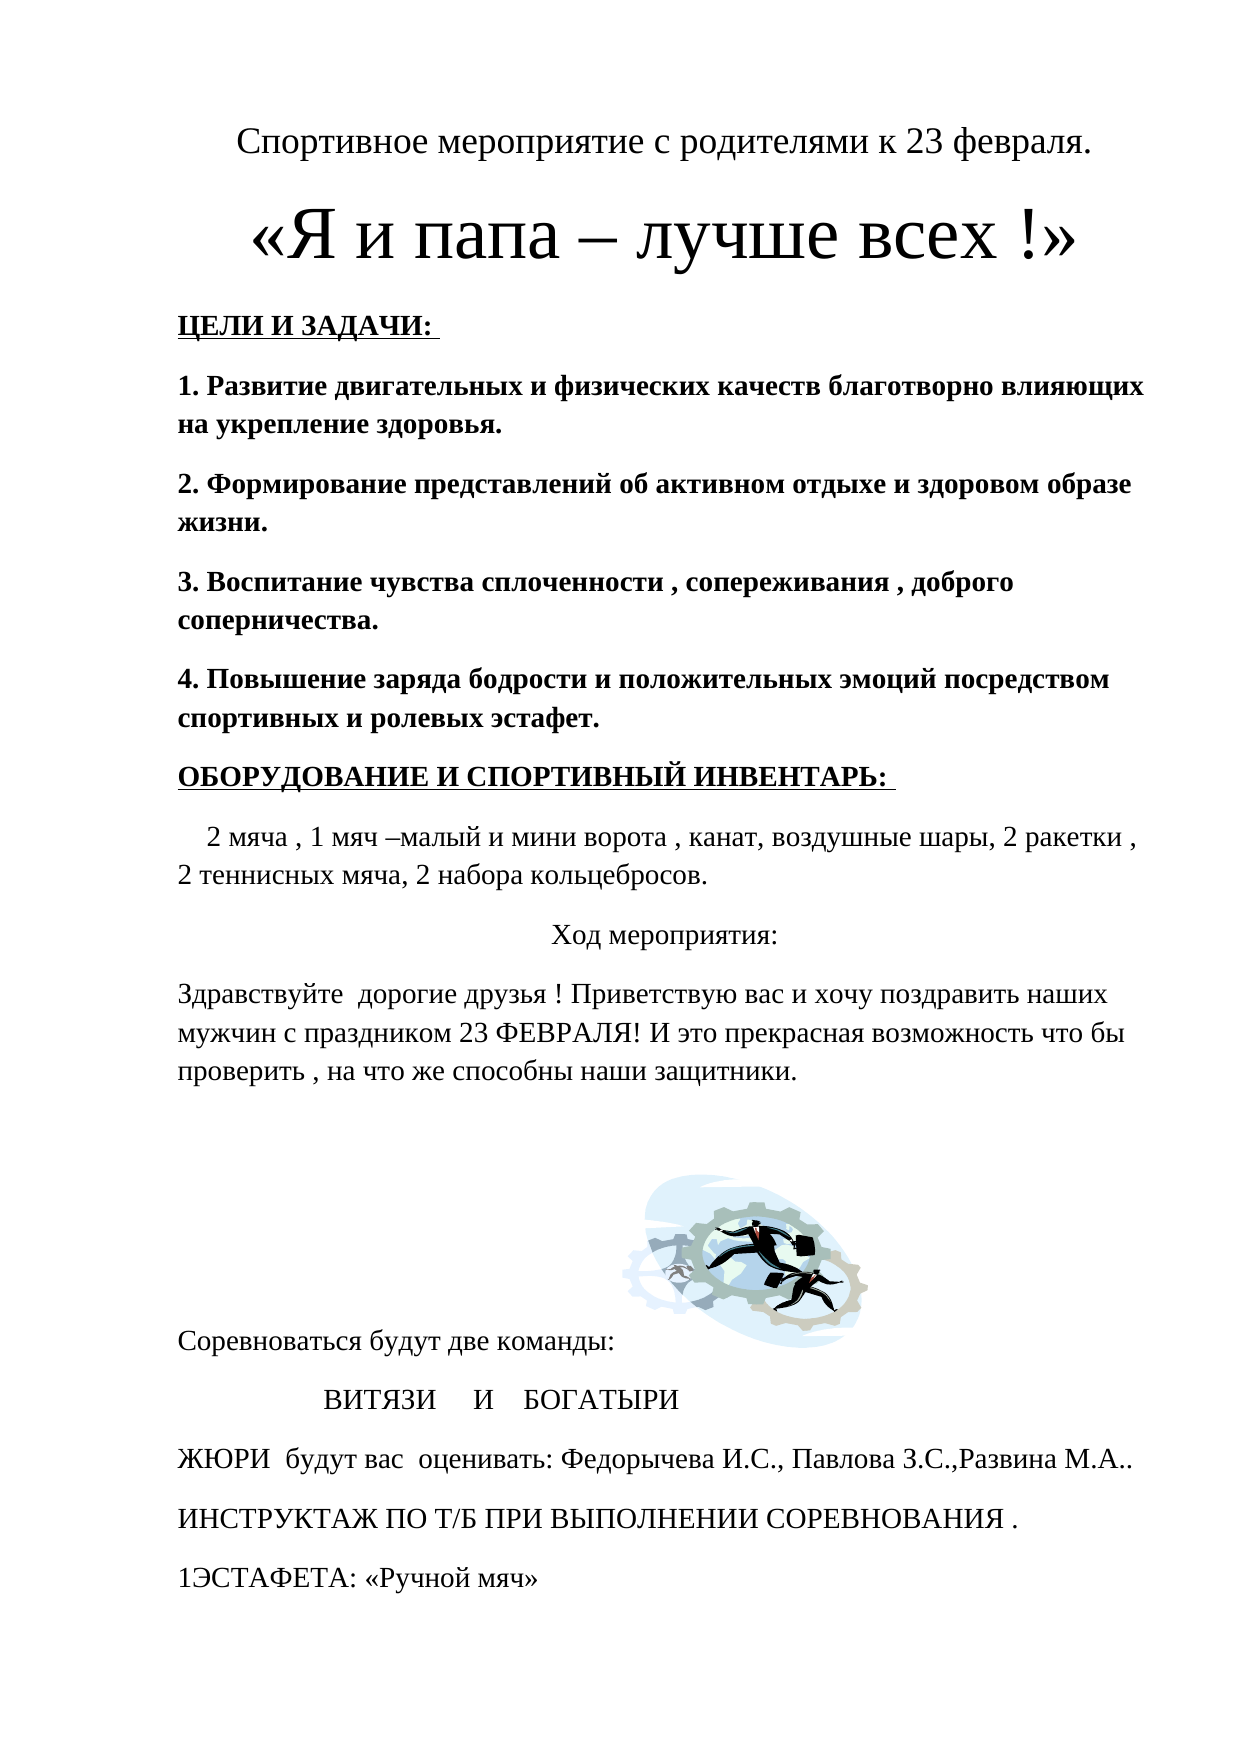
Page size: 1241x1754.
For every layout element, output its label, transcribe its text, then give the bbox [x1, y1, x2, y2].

text 1ЭСТАФЕТА: «Ручной мяч» [177, 1560, 1152, 1594]
text Соревноваться будут две команды: [177, 1172, 1152, 1356]
text ОБОРУДОВАНИЕ И СПОРТИВНЫЙ ИНВЕНТАРЬ: [177, 759, 1152, 793]
text 3. Воспитание чувства сплоченности , сопереживания , доброго соперничества. [177, 564, 1152, 636]
text 2 мяча , 1 мяч –малый и мини ворота , канат, воздушные шары, 2 ракетки , 2 теннисных мяча, 2 набора кольцебросов. [177, 819, 1152, 891]
text Спортивное мероприятие с родителями к 23 февраля. [177, 118, 1152, 161]
text 1. Развитие двигательных и физических качеств благотворно влияющих на укрепление здоровья. [177, 368, 1152, 440]
text «Я и папа – лучше всех !» [177, 188, 1152, 275]
text ИНСТРУКТАЖ ПО Т/Б ПРИ ВЫПОЛНЕНИИ СОРЕВНОВАНИЯ . [177, 1501, 1152, 1534]
text Ход мероприятия: [177, 917, 1152, 950]
text ЖЮРИ будут вас оценивать: Федорычева И.С., Павлова З.С.,Развина М.А.. [177, 1442, 1152, 1475]
text 2. Формирование представлений об активном отдыхе и здоровом образе жизни. [177, 466, 1152, 538]
text Здравствуйте дорогие друзья ! Приветствую вас и хочу поздравить наших мужчин с праздником 23 ФЕВРАЛЯ! И это прекрасная возможность что бы проверить , на что же способны наши защитники. [177, 976, 1152, 1087]
text 4. Повышение заряда бодрости и положительных эмоций посредством спортивных и ролевых эстафет. [177, 662, 1152, 734]
text ЦЕЛИ И ЗАДАЧИ: [177, 308, 1152, 342]
text ВИТЯЗИ И БОГАТЫРИ [177, 1382, 1152, 1416]
